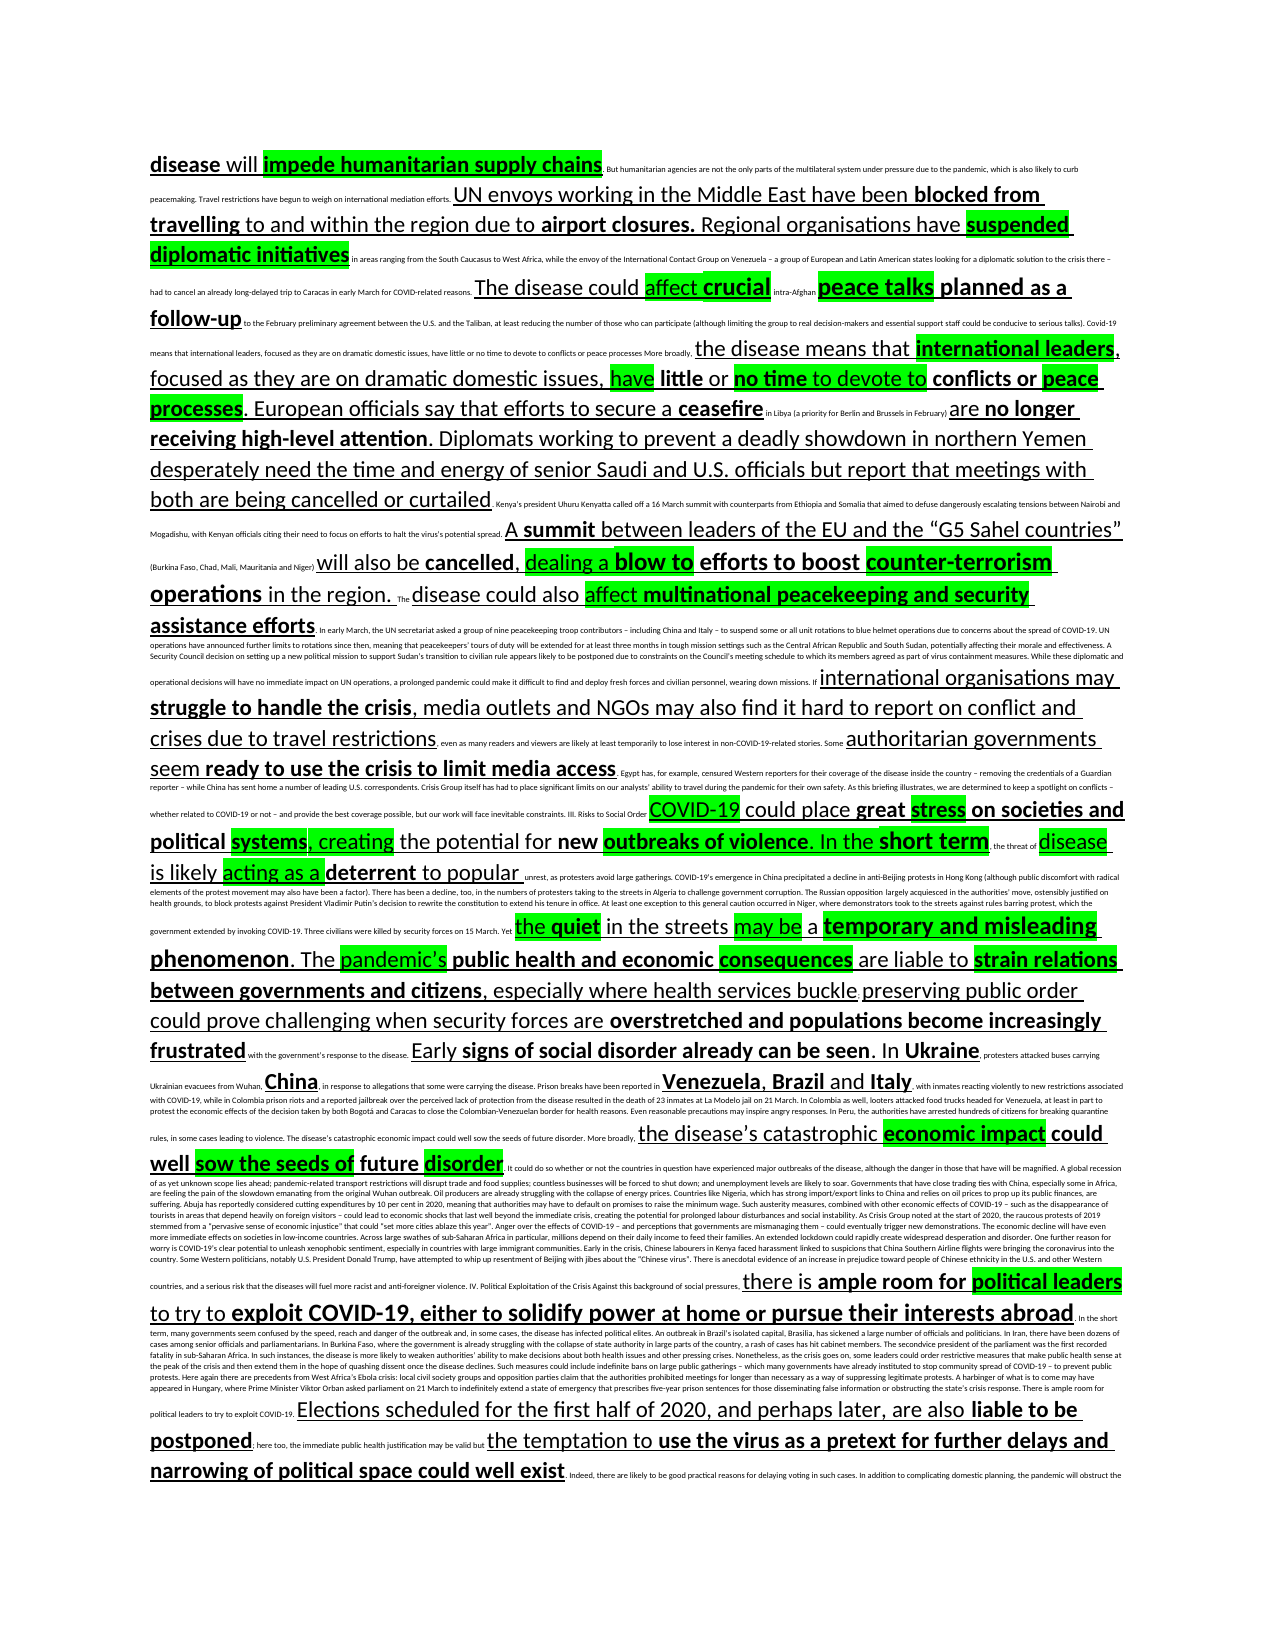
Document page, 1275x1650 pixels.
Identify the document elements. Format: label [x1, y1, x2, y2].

text [150, 150, 1125, 1484]
